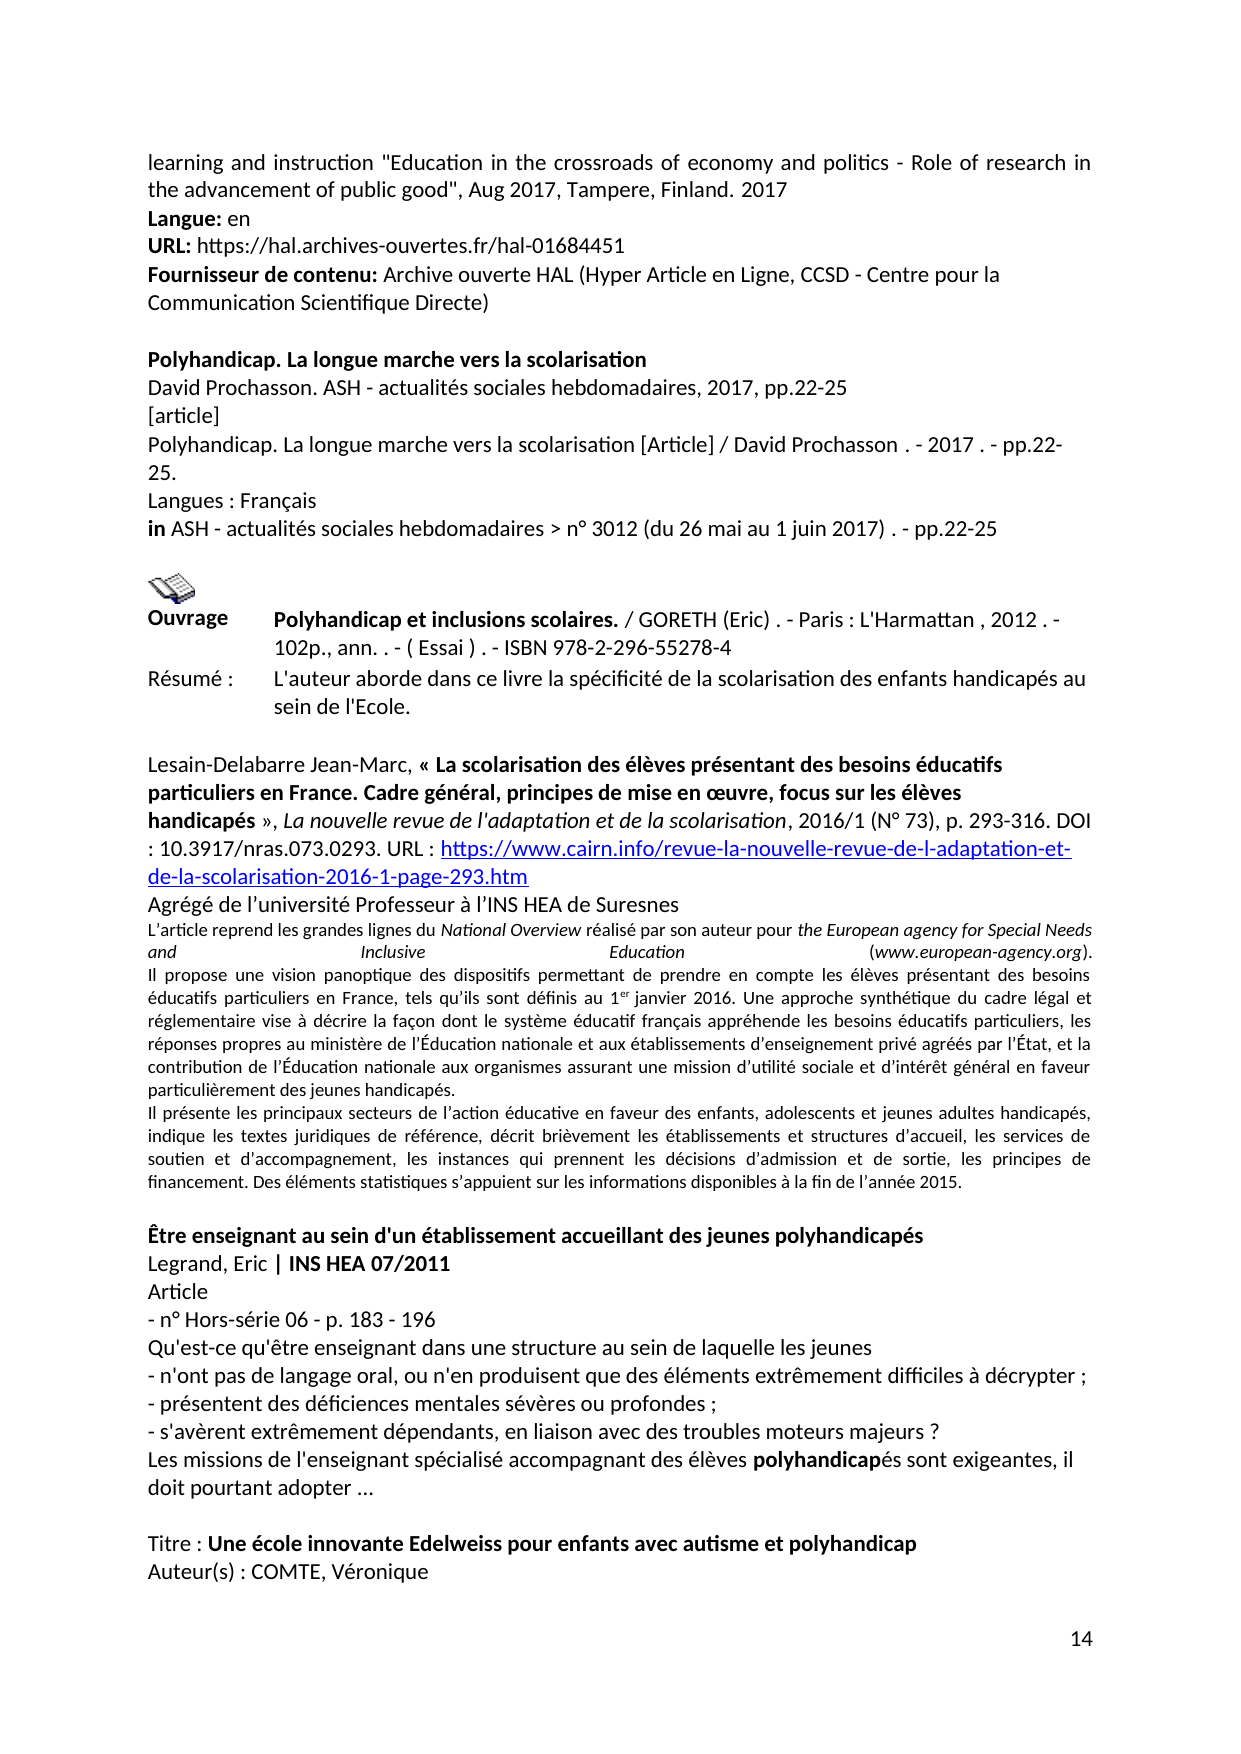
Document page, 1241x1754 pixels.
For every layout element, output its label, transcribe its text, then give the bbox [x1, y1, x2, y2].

text URL: https://hal.archives-ouvertes.fr/hal-01684451 [148, 232, 1093, 260]
text Auteur(s) : COMTE, Véronique [148, 1557, 1093, 1585]
subtitle David Prochasson. ASH - actualités sociales hebdomadaires, 2017, pp.22-25 [148, 373, 1093, 401]
table_header L'auteur aborde dans ce livre la spécificité de la scolarisation des enfants handicapés au sein de l'Ecole. [272, 663, 1091, 722]
text Langue: en [148, 204, 1093, 232]
text L’article reprend les grandes lignes du National Overview réalisé par son auteur pour the European agency for Special Needs and Inclusive Education (www.european-agency.org). Il propose une vision panoptique des dispositifs permettant de prendre en compte les élèves présentant des besoins éducatifs particuliers en France, tels qu’ils sont définis au 1er janvier 2016. Une approche synthétique du cadre légal et réglementaire vise à décrire la façon dont le système éducatif français appréhende les besoins éducatifs particuliers, les réponses propres au ministère de l’Éducation nationale et aux établissements d’enseignement privé agréés par l’État, et la contribution de l’Éducation nationale aux organismes assurant une mission d’utilité sociale et d’intérêt général en faveur particulièrement des jeunes handicapés. [148, 918, 1093, 1101]
text Être enseignant au sein d'un établissement accueillant des jeunes polyhandicapés Legrand, Eric | INS HEA 07/2011 [148, 1221, 1093, 1277]
text Lesain-Delabarre Jean-Marc, « La scolarisation des élèves présentant des besoins éducatifs particuliers en France. Cadre général, principes de mise en œuvre, focus sur les élèves handicapés », La nouvelle revue de l'adaptation et de la scolarisation, 2016/1 (N° 73), p. 293-316. DOI : 10.3917/nras.073.0293. URL : https://www.cairn.info/revue-la-nouvelle-revue-de-l-adaptation-et-de-la-scolarisation-2016-1-page-293.htm [148, 750, 1093, 890]
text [148, 148, 1093, 204]
text Qu'est-ce qu'être enseignant dans une structure au sein de laquelle les jeunes - n'ont pas de langage oral, ou n'en produisent que des éléments extrêmement difficiles à décrypter ; - présentent des déficiences mentales sévères ou profondes ; - s'avèrent extrêmement dépendants, en liaison avec des troubles moteurs majeurs ? Les missions de l'enseignant spécialisé accompagnant des élèves polyhandicapés sont exigeantes, il doit pourtant adopter ... [148, 1333, 1093, 1501]
subtitle Polyhandicap. La longue marche vers la scolarisation [148, 345, 1093, 373]
text Agrégé de l’université Professeur à l’INS HEA de Suresnes [148, 890, 1093, 918]
table_cell Polyhandicap et inclusions scolaires. / GORETH (Eric) . - Paris : L'Harmattan , 2012 . - 102p., ann. . - ( Essai ) . - ISBN 978-2-296-55278-4 [272, 603, 1091, 662]
text Il présente les principaux secteurs de l’action éducative en faveur des enfants, adolescents et jeunes adultes handicapés, indique les textes juridiques de référence, décrit brièvement les établissements et structures d’accueil, les services de soutien et d’accompagnement, les instances qui prennent les décisions d’admission et de sortie, les principes de financement. Des éléments statistiques s’appuient sur les informations disponibles à la fin de l’année 2015. [148, 1101, 1093, 1193]
text [article] [148, 401, 1093, 429]
text Titre : Une école innovante Edelweiss pour enfants avec autisme et polyhandicap [148, 1529, 1093, 1557]
table_header Polyhandicap. La longue marche vers la scolarisation [Article] / David Prochasson . - 2017 . - pp.22-25. Langues : Français in ASH - actualités sociales hebdomadaires > n° 3012 (du 26 mai au 1 juin 2017) . - pp.22-25 [146, 429, 1091, 544]
text - n° Hors-série 06 - p. 183 - 196 [148, 1305, 1093, 1333]
text Fournisseur de contenu: Archive ouverte HAL (Hyper Article en Ligne, CCSD - Centre pour la Communication Scientifique Directe) [148, 260, 1093, 316]
text Article [148, 1277, 1093, 1305]
table_header Ouvrage [146, 572, 272, 662]
table_header Résumé : [146, 663, 272, 722]
picture [147, 573, 195, 604]
